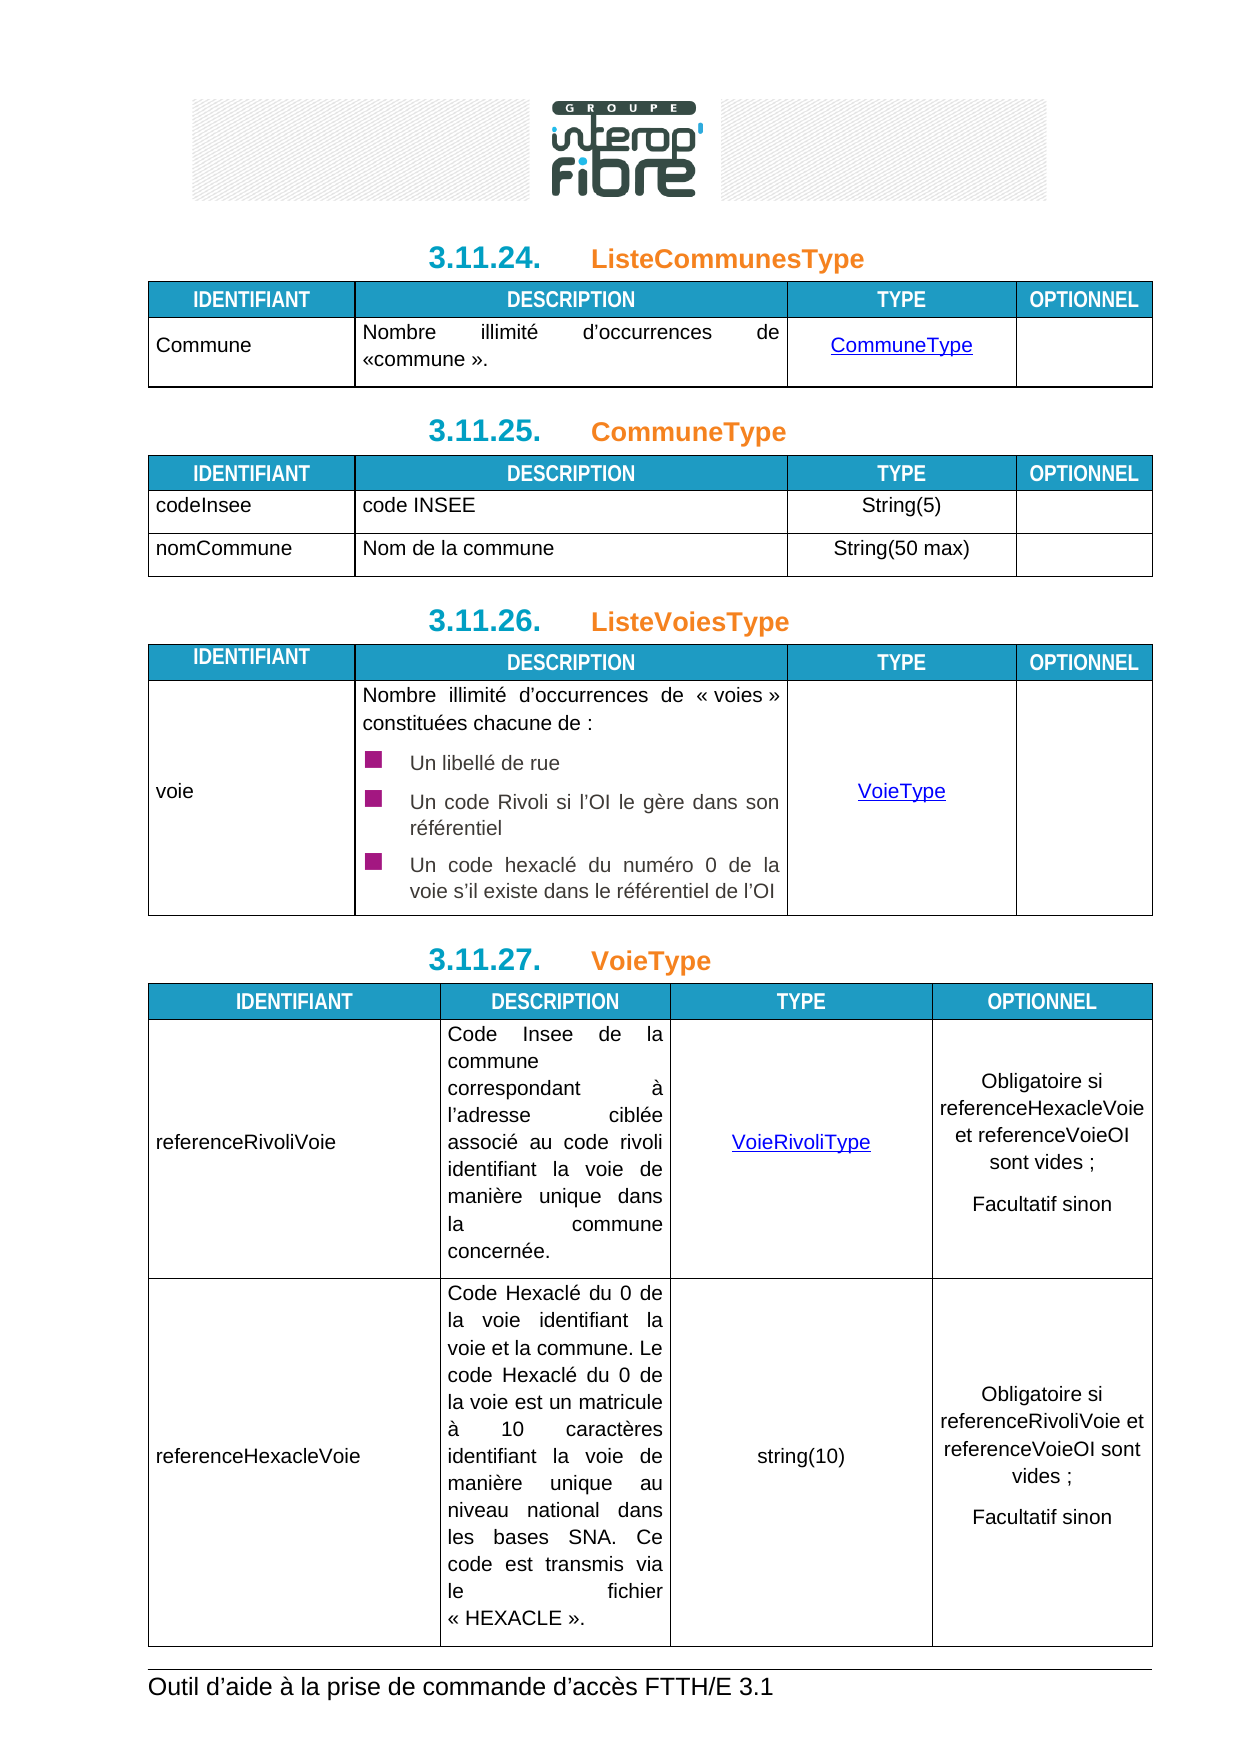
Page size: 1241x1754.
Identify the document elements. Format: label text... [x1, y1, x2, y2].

table_cell Nombre illimité d’occurrences de «commune ». [356, 318, 787, 386]
table_cell code INSEE [356, 491, 787, 533]
table_header DESCRIPTION [441, 984, 670, 1019]
table_cell voie [149, 681, 354, 915]
table_header TYPE [788, 645, 1016, 680]
table_cell Commune [149, 318, 354, 386]
subtitle VoieType [399, 941, 1152, 977]
table_header IDENTIFIANT [149, 456, 354, 490]
table_cell VoieType [788, 681, 1016, 915]
table_cell [1017, 491, 1152, 533]
table_header OPTIONNEL [1017, 282, 1152, 317]
table_header DESCRIPTION [356, 645, 787, 680]
table_cell [1017, 534, 1152, 576]
table_header IDENTIFIANT [149, 984, 440, 1019]
table_header OPTIONNEL [1017, 645, 1152, 680]
table_cell [1017, 681, 1152, 915]
table_cell referenceRivoliVoie [149, 1020, 440, 1278]
table_cell VoieRivoliType [671, 1020, 932, 1278]
table_cell CommuneType [788, 318, 1016, 386]
table_header TYPE [671, 984, 932, 1019]
table_header DESCRIPTION [356, 282, 787, 317]
table_header TYPE [788, 456, 1016, 490]
table_cell referenceHexacleVoie [149, 1279, 440, 1646]
table_header OPTIONNEL [933, 984, 1152, 1019]
table_header TYPE [788, 282, 1016, 317]
table_cell codeInsee [149, 491, 354, 533]
table_cell String(50 max) [788, 534, 1016, 576]
table_cell String(5) [788, 491, 1016, 533]
table_cell [1017, 318, 1152, 386]
table_cell Nom de la commune [356, 534, 787, 576]
table_header DESCRIPTION [356, 456, 787, 490]
table_header IDENTIFIANT [149, 282, 354, 317]
table_cell Nombre illimité d’occurrences de « voies » constituées chacune de : Un libellé de rue Un code Rivoli si l’OI le gère dans son référentiel Un code hexaclé du numéro 0 de la voie s’il existe dans le référentiel de l’OI [356, 681, 787, 915]
table_cell Code Insee de la commune correspondant à l’adresse ciblée associé au code rivoli identifiant la voie de manière unique dans la commune concernée. [441, 1020, 670, 1278]
subtitle ListeCommunesType [399, 239, 1152, 275]
table_header IDENTIFIANT [149, 645, 354, 680]
table_cell nomCommune [149, 534, 354, 576]
table_cell Obligatoire si referenceHexacleVoie et referenceVoieOI sont vides ; Facultatif sinon [933, 1020, 1152, 1278]
subtitle ListeVoiesType [399, 602, 1152, 637]
table_cell Code Hexaclé du 0 de la voie identifiant la voie et la commune. Le code Hexaclé du 0 de la voie est un matricule à 10 caractères identifiant la voie de manière unique au niveau national dans les bases SNA. Ce code est transmis via le fichier « HEXACLE ». [441, 1279, 670, 1646]
table_cell string(10) [671, 1279, 932, 1646]
subtitle CommuneType [399, 412, 1152, 448]
picture [147, 59, 1091, 239]
table_header OPTIONNEL [1017, 456, 1152, 490]
table_cell Obligatoire si referenceRivoliVoie et referenceVoieOI sont vides ; Facultatif sinon [933, 1279, 1152, 1646]
